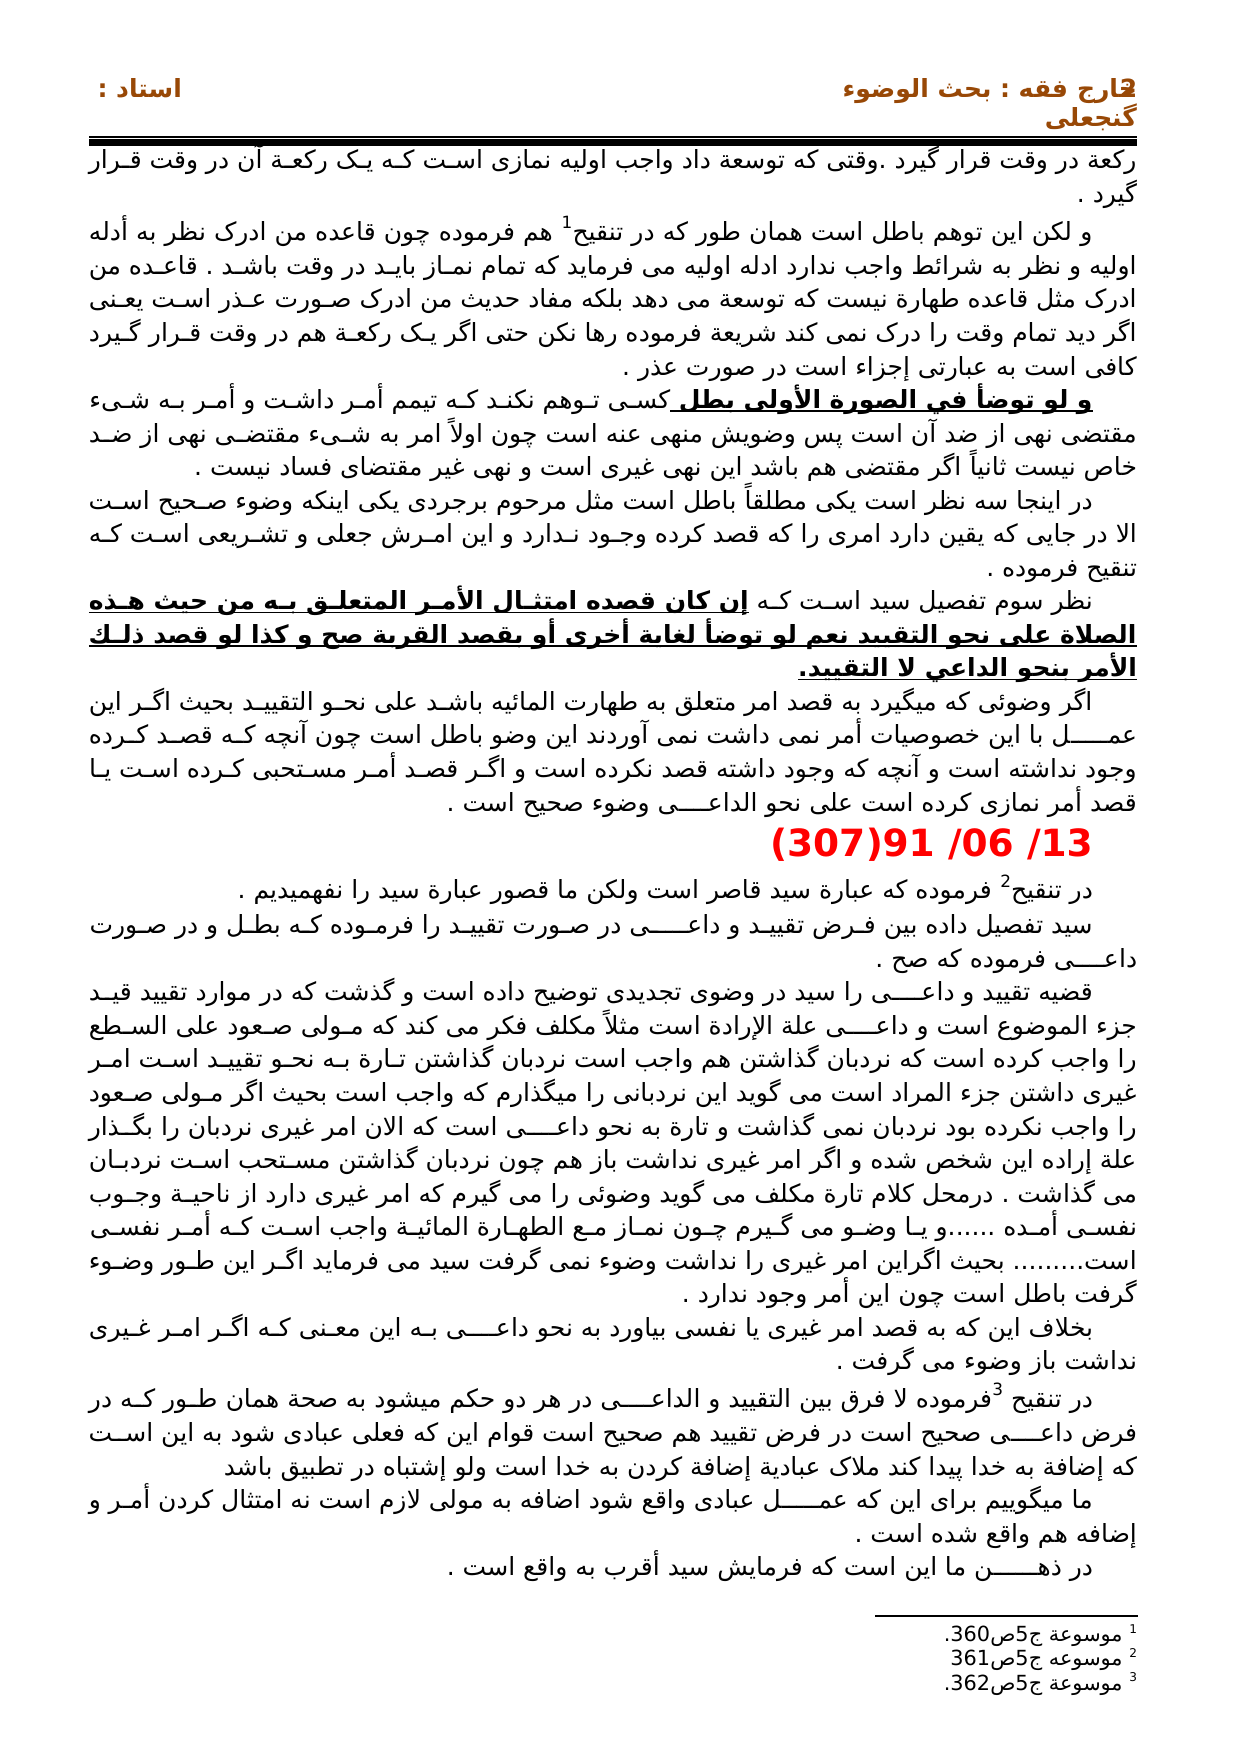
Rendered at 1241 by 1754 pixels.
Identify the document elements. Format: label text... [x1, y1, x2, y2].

text در اینجا سه نظر است یکی مطلقاً باطل است مثل مرحوم برجردی یکی اینکه وضوء صحیح است الا در جایی که یقین دارد امری را که قصد کرده وجود ندارد و این امرش جعلی و تشریعی است که تنقیح فرموده . [89, 486, 1137, 582]
text در تنقیح فرموده که عبارة سید قاصر است ولکن ما قصور عبارة سید را نفهمیدیم . [89, 871, 1137, 905]
text سید تفصیل داده بین فرض تقیید و داعــــی در صورت تقیید را فرموده که بطل و در صورت داعــــی فرموده که صح . [89, 910, 1137, 973]
text ما میگوییم برای این که عمـــــل عبادی واقع شود اضافه به مولی لازم است نه امتثال کردن أمر و إضافه هم واقع شده است . [89, 1485, 1137, 1548]
text نظر سوم تفصیل سید است که إن كان قصده امتثال الأمر المتعلق به من حيث هذه الصلاة على نحو التقييد نعم لو توضأ لغاية أخرى أو بقصد القربة صح و كذا لو قصد ذلك الأمر بنحو الداعي لا التقييد. [89, 647, 1137, 683]
text و لو توضأ في الصورة الأولى بطل کسی توهم نکند که تیمم أمر داشت و أمر به شیء مقتضی نهی از ضد آن است پس وضویش منهی عنه است چون اولاً امر به شیء مقتضی نهی از ضد خاص نیست ثانیاً اگر مقتضی هم باشد این نهی غیری است و نهی غیر مقتضای فساد نیست . [89, 385, 1137, 482]
text اگر وضوئی که میگیرد به قصد امر متعلق به طهارت المائیه باشد علی نحو التقیید بحیث اگر این عمـــــل با این خصوصیات أمر نمی داشت نمی آوردند این وضو باطل است چون آنچه که قصد کرده وجود نداشته است و آنچه که وجود داشته قصد نکرده است و اگر قصد أمر مستحبی کرده است یا قصد أمر نمازی کرده است علی نحو الداعــــی وضوء صحیح است . [89, 687, 1137, 817]
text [89, 146, 1137, 208]
text قضیه تقیید و داعــــی را سید در وضوی تجدیدی توضیح داده است و گذشت که در موارد تقیید قید جزء الموضوع است و داعــــی علة الإرادة است مثلاً مکلف فکر می کند که مولی صعود علی السطع را واجب کرده است که نردبان گذاشتن هم واجب است نردبان گذاشتن تارة به نحو تقیید است امر غیری داشتن جزء المراد است می گوید این نردبانی را میگذارم که واجب است بحیث اگر مولی صعود را واجب نکرده بود نردبان نمی گذاشت و تارة به نحو داعــــی است که الان امر غیری نردبان را بگذار علة إراده این شخص شده و اگر امر غیری نداشت باز هم چون نردبان گذاشتن مستحب است نردبان می گذاشت . درمحل کلام تارة مکلف می گوید وضوئی را می گیرم که امر غیری دارد از ناحیة وجوب نفسی أمده ......و یا وضو می گیرم چون نماز مع الطهارة المائیة واجب است که أمر نفسی است......... بحیث اگراین امر غیری را نداشت وضوء نمی گرفت سید می فرماید اگر این طور وضوء گرفت باطل است چون این أمر وجود ندارد . [89, 977, 1137, 1308]
text 13/ 06/ 91(307) [89, 821, 1137, 865]
text و لکن این توهم باطل است همان طور که در تنقیح هم فرموده چون قاعده من ادرک نظر به أدله اولیه و نظر به شرائط واجب ندارد ادله اولیه می فرماید که تمام نماز باید در وقت باشد . قاعده من ادرک مثل قاعده طهارة نیست که توسعة می دهد بلکه مفاد حدیث من ادرک صورت عذر است یعنی اگر دید تمام وقت را درک نمی کند شریعة فرموده رها نکن حتی اگر یک رکعة هم در وقت قرار گیرد کافی است به عبارتی إجزاء است در صورت عذر . [89, 213, 1137, 381]
text در ذهــــــن ما این است که فرمایش سید أقرب به واقع است . [89, 1552, 1137, 1582]
text در تنقیح فرموده لا فرق بین التقیید و الداعــــی در هر دو حکم میشود به صحة همان طور که در فرض داعــــی صحیح است در فرض تقیید هم صحیح است قوام این که فعلی عبادی شود به این است که إضافة به خدا پیدا کند ملاک عبادیة إضافة کردن به خدا است ولو إشتباه در تطبیق باشد [89, 1380, 1137, 1481]
text نظر سوم تفصیل سید است که إن كان قصده امتثال الأمر المتعلق به من حيث هذه الصلاة على نحو التقييد نعم لو توضأ لغاية أخرى أو بقصد القربة صح و كذا لو قصد ذلك الأمر بنحو الداعي لا التقييد. [89, 587, 1137, 645]
text بخلاف این که به قصد امر غیری یا نفسی بیاورد به نحو داعــــی به این معنی که اگر امر غیری نداشت باز وضوء می گرفت . [89, 1313, 1137, 1376]
